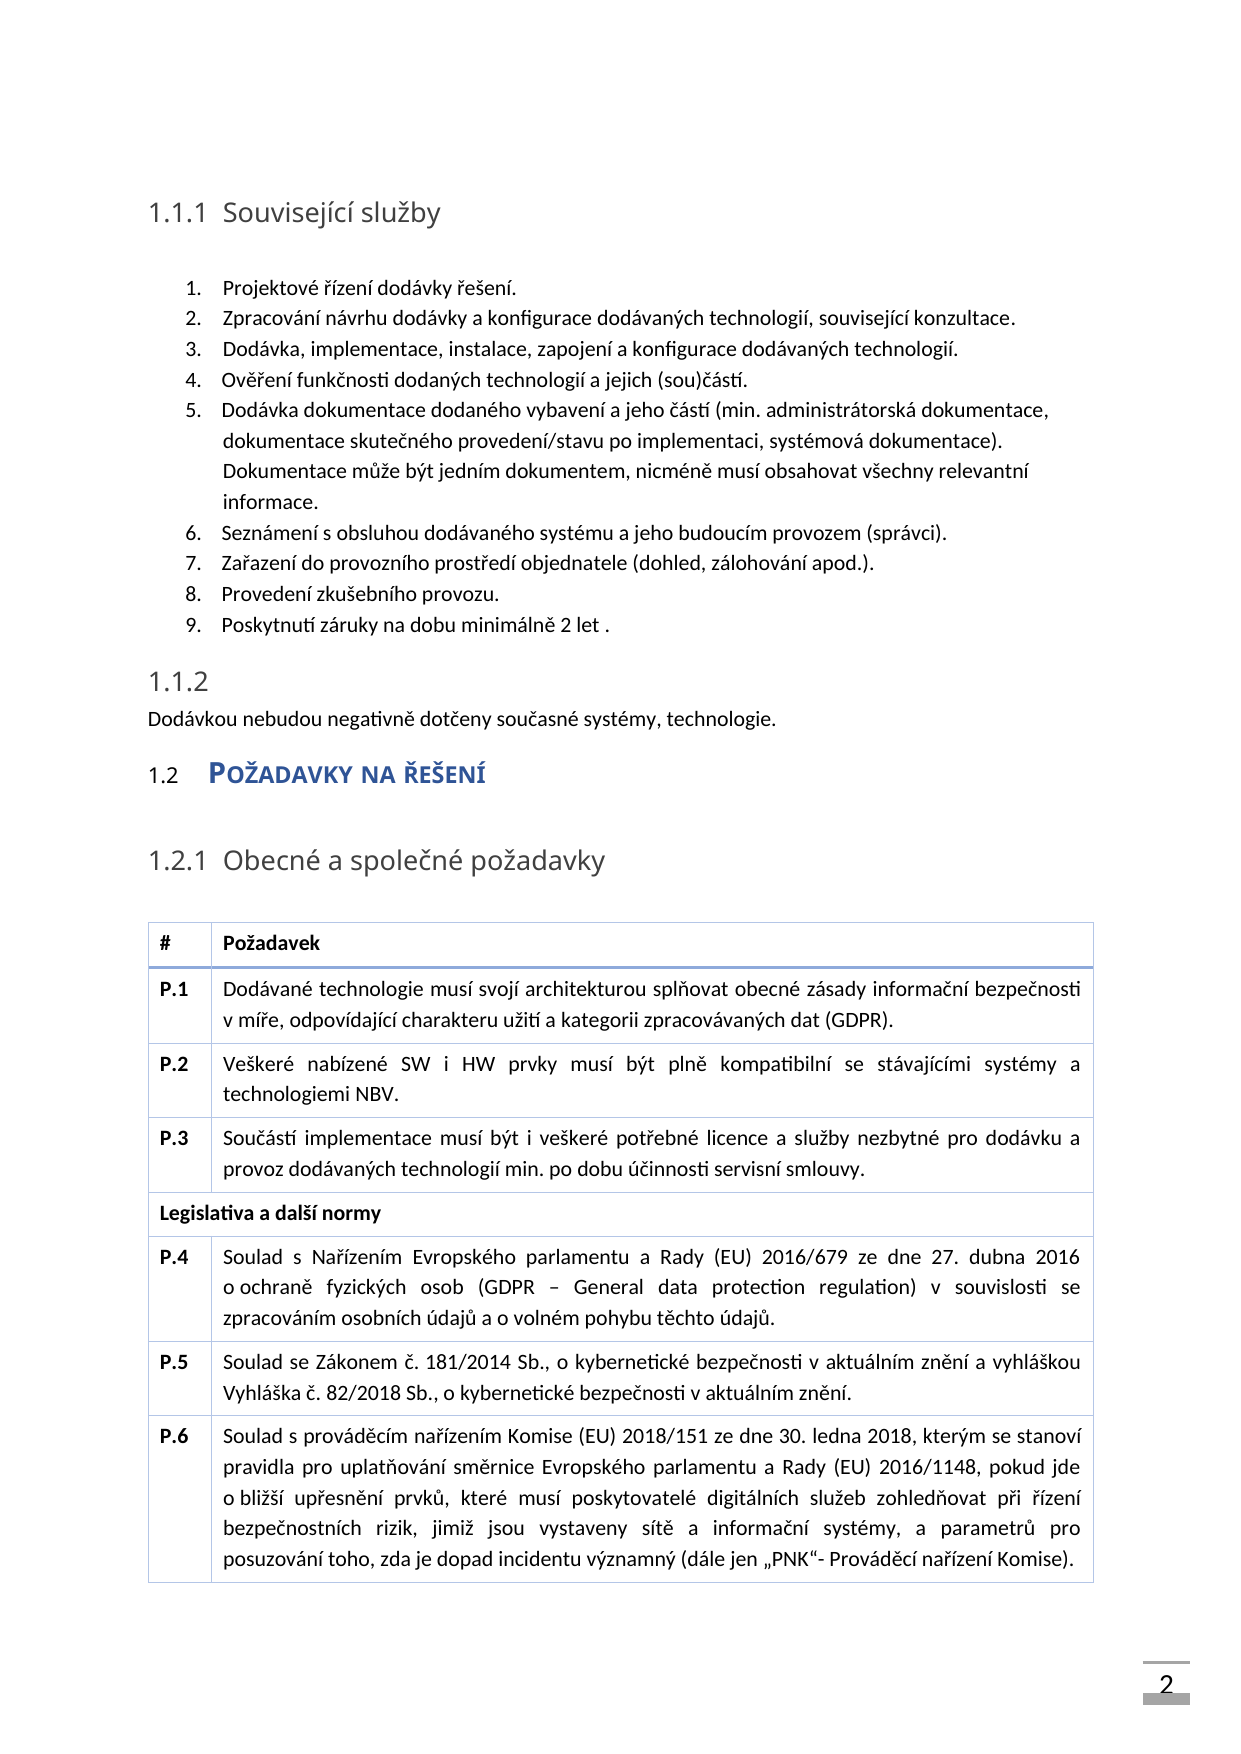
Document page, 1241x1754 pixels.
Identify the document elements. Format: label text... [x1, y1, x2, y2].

subtitle Obecné a společné požadavky [148, 842, 1092, 879]
list Projektové řízení dodávky řešení. [185, 274, 1092, 301]
list Dodávka, implementace, instalace, zapojení a konfigurace dodávaných technologií. [185, 335, 1092, 362]
list Poskytnutí záruky na dobu minimálně 2 let . [185, 611, 1092, 637]
table_cell [149, 1237, 211, 1341]
list Dodávka dokumentace dodaného vybavení a jeho částí (min. administrátorská dokumentace, dokumentace skutečného provedení/stavu po implementaci, systémová dokumentace). Dokumentace může být jedním dokumentem, nicméně musí obsahovat všechny relevantní informace. [185, 396, 1092, 515]
table_header Požadavek [212, 923, 1093, 966]
list Zařazení do provozního prostředí objednatele (dohled, zálohování apod.). [185, 549, 1092, 576]
list Seznámení s obsluhou dodávaného systému a jeho budoucím provozem (správci). [185, 519, 1092, 546]
table_cell [149, 1342, 211, 1415]
table_cell Soulad s prováděcím nařízením Komise (EU) 2018/151 ze dne 30. ledna 2018, kterým se stanoví pravidla pro uplatňování směrnice Evropského parlamentu a Rady (EU) 2016/1148, pokud jde o bližší upřesnění prvků, které musí poskytovatelé digitálních služeb zohledňovat při řízení bezpečnostních rizik, jimiž jsou vystaveny sítě a informační systémy, a parametrů pro posuzování toho, zda je dopad incidentu významný (dále jen „PNK“- Prováděcí nařízení Komise). [212, 1416, 1093, 1582]
table_cell [149, 1416, 211, 1582]
list Zpracování návrhu dodávky a konfigurace dodávaných technologií, související konzultace. [185, 304, 1092, 331]
table_cell Legislativa a další normy [149, 1193, 1093, 1236]
subtitle Související služby [148, 194, 1092, 231]
list Ověření funkčnosti dodaných technologií a jejich (sou)částí. [185, 366, 1092, 392]
table_cell [149, 1044, 211, 1117]
table_cell [149, 1118, 211, 1192]
table_cell Součástí implementace musí být i veškeré potřebné licence a služby nezbytné pro dodávku a provoz dodávaných technologií min. po dobu účinnosti servisní smlouvy. [212, 1118, 1093, 1192]
list Provedení zkušebního provozu. [185, 580, 1092, 607]
table_header # [149, 923, 211, 966]
text Dodávkou nebudou negativně dotčeny současné systémy, technologie. [148, 705, 1092, 732]
table_cell [149, 969, 211, 1042]
table_cell Soulad s Nařízením Evropského parlamentu a Rady (EU) 2016/679 ze dne 27. dubna 2016 o ochraně fyzických osob (GDPR – General data protection regulation) v souvislosti se zpracováním osobních údajů a o volném pohybu těchto údajů. [212, 1237, 1093, 1341]
table_cell Veškeré nabízené SW i HW prvky musí být plně kompatibilní se stávajícími systémy a technologiemi NBV. [212, 1044, 1093, 1117]
subtitle Požadavky na řešení [148, 753, 1092, 792]
table_cell Dodávané technologie musí svojí architekturou splňovat obecné zásady informační bezpečnosti v míře, odpovídající charakteru užití a kategorii zpracovávaných dat (GDPR). [212, 969, 1093, 1042]
table_cell Soulad se Zákonem č. 181/2014 Sb., o kybernetické bezpečnosti v aktuálním znění a vyhláškou Vyhláška č. 82/2018 Sb., o kybernetické bezpečnosti v aktuálním znění. [212, 1342, 1093, 1415]
